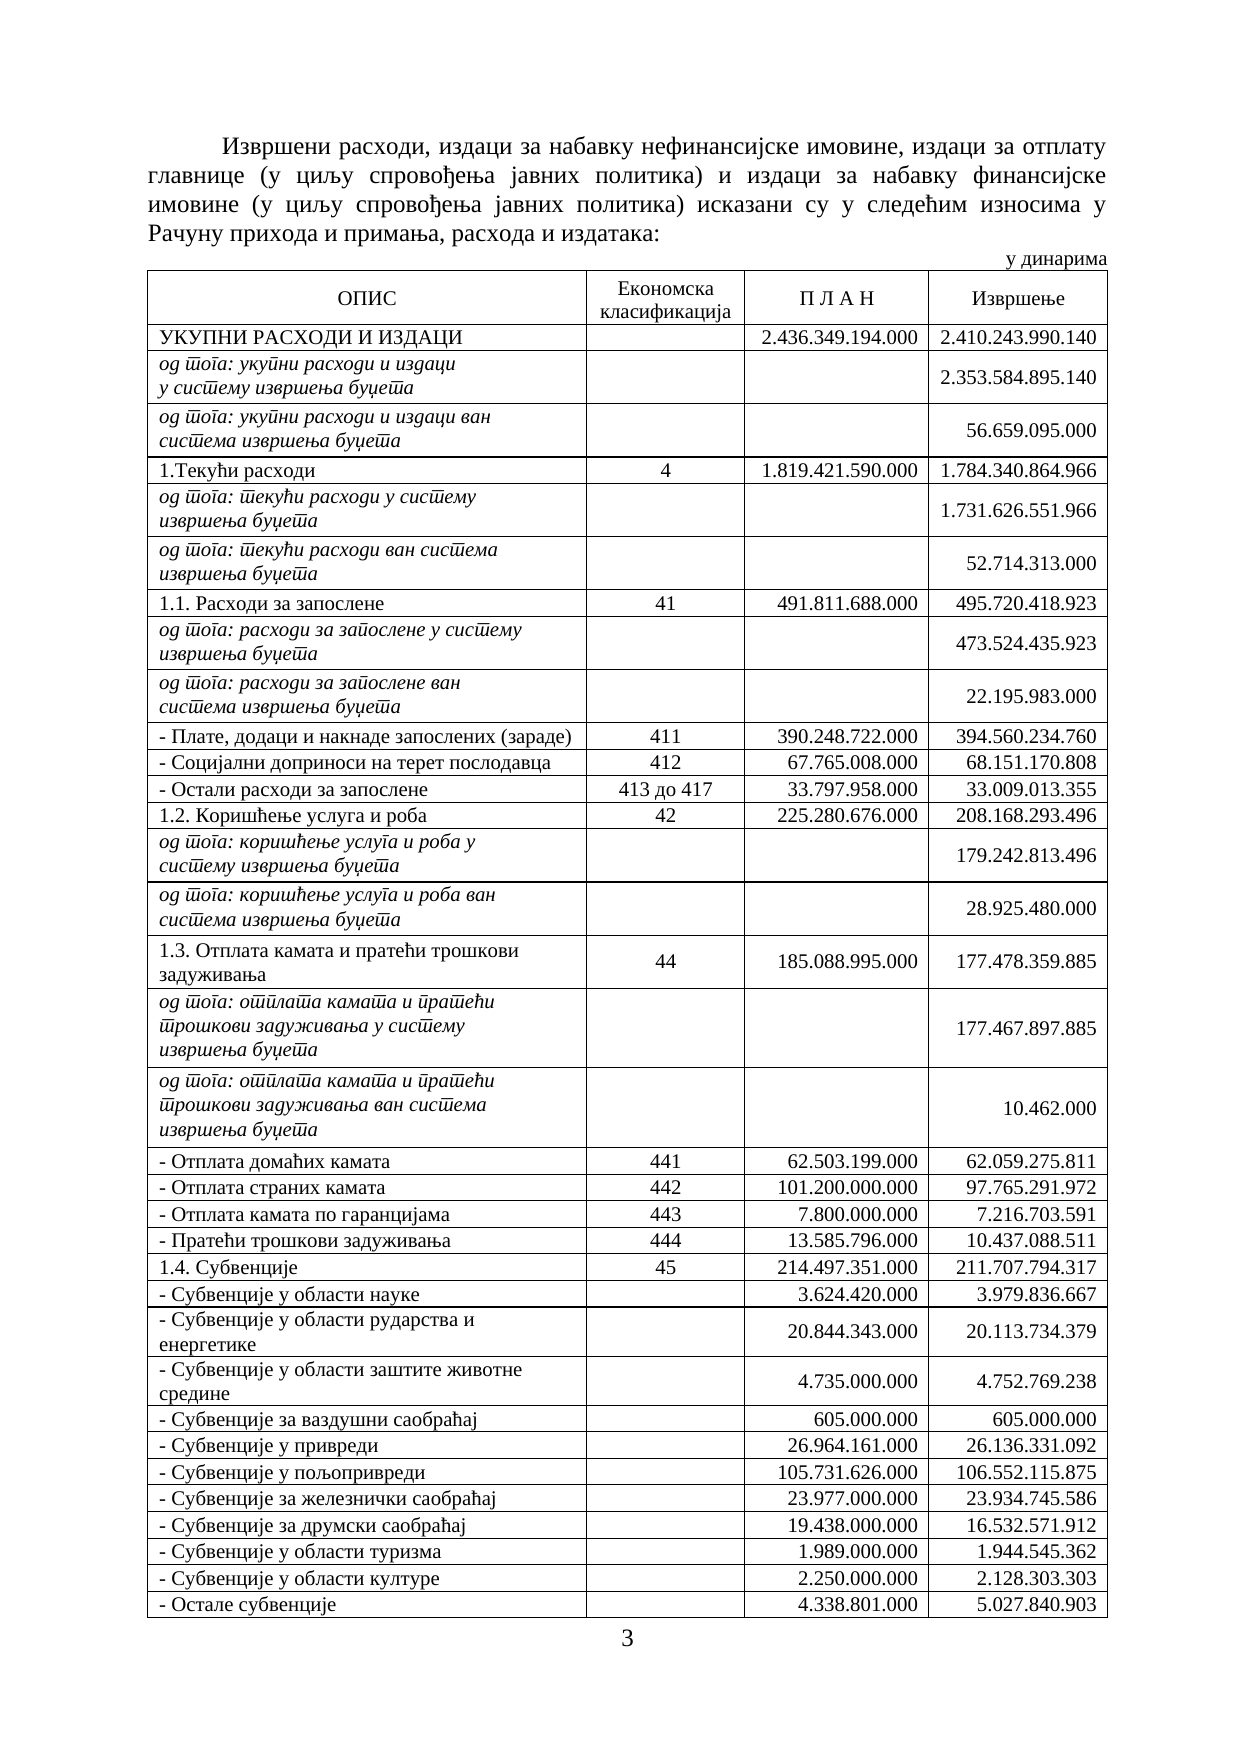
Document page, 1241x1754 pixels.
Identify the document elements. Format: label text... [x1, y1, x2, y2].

table_cell 4.338.801.000 [745, 1592, 928, 1617]
table_cell 33.797.958.000 [745, 776, 928, 802]
table_cell 20.844.343.000 [745, 1308, 928, 1356]
table_cell [587, 829, 744, 881]
table_cell 41 [587, 590, 744, 616]
table_cell 1.819.421.590.000 [745, 458, 928, 483]
table_cell 442 [587, 1175, 744, 1200]
table_cell [745, 537, 928, 589]
table_cell 177.467.897.885 [929, 989, 1107, 1067]
table_cell 10.437.088.511 [929, 1228, 1107, 1253]
table_header Извршење [929, 271, 1107, 323]
table_cell 10.462.000 [929, 1068, 1107, 1147]
table_cell 225.280.676.000 [745, 803, 928, 828]
table_cell - Пратећи трошкови задуживања [148, 1228, 586, 1253]
table_cell од тога: отплата камата и пратећи трошкови задуживања у систему извршења буџета [148, 989, 586, 1067]
table_cell 4 [587, 458, 744, 483]
table_cell 605.000.000 [745, 1406, 928, 1431]
table_cell од тога: коришћење услуга и роба у систему извршења буџета [148, 829, 586, 881]
text у динарима [148, 246, 1107, 270]
table_cell 3.979.836.667 [929, 1281, 1107, 1306]
table_cell 214.497.351.000 [745, 1254, 928, 1280]
table_cell од тога: текући расходи у систему извршења буџета [148, 484, 586, 536]
table_cell 13.585.796.000 [745, 1228, 928, 1253]
table_cell - Субвенције у области заштите животне средине [148, 1357, 586, 1405]
table_cell 444 [587, 1228, 744, 1253]
table_cell 2.436.349.194.000 [745, 325, 928, 350]
table_cell - Социјални доприноси на терет послодавца [148, 750, 586, 775]
table_cell од тога: укупни расходи и издаци у систему извршења буџета [148, 351, 586, 403]
table_cell 443 [587, 1201, 744, 1227]
table_cell 605.000.000 [929, 1406, 1107, 1431]
table_cell 412 [587, 750, 744, 775]
table_cell - Субвенције у области рударства и енергетике [148, 1308, 586, 1356]
table_cell 16.532.571.912 [929, 1512, 1107, 1537]
table_cell 106.552.115.875 [929, 1459, 1107, 1484]
table_cell [745, 404, 928, 456]
table_cell 97.765.291.972 [929, 1175, 1107, 1200]
table_cell [587, 1459, 744, 1484]
table_cell - Отплата камата по гаранцијама [148, 1201, 586, 1227]
table_cell [745, 883, 928, 934]
table_header ОПИС [148, 271, 586, 323]
table_cell - Плате, додаци и накнаде запослених (зараде) [148, 723, 586, 748]
table_cell 56.659.095.000 [929, 404, 1107, 456]
table_cell од тога: расходи за запослене у систему извршења буџета [148, 617, 586, 669]
table_cell - Остале субвенције [148, 1592, 586, 1617]
table_cell 208.168.293.496 [929, 803, 1107, 828]
table_cell [587, 1592, 744, 1617]
table_cell 23.934.745.586 [929, 1485, 1107, 1511]
table_cell 44 [587, 936, 744, 988]
table_cell 2.410.243.990.140 [929, 325, 1107, 350]
table_cell 177.478.359.885 [929, 936, 1107, 988]
table_cell - Субвенције у привреди [148, 1432, 586, 1458]
table_cell 20.113.734.379 [929, 1308, 1107, 1356]
table_cell [587, 670, 744, 722]
table_cell УКУПНИ РАСХОДИ И ИЗДАЦИ [148, 325, 586, 350]
table_cell 1.Текући расходи [148, 458, 586, 483]
table_cell [745, 1068, 928, 1147]
table_cell 28.925.480.000 [929, 883, 1107, 934]
table_cell - Субвенције за железнички саобраћај [148, 1485, 586, 1511]
table_cell од тога: расходи за запослене ван система извршења буџета [148, 670, 586, 722]
table_cell [587, 617, 744, 669]
table_cell [587, 1068, 744, 1147]
table_cell 4.752.769.238 [929, 1357, 1107, 1405]
table_cell 1.2. Коришћење услуга и роба [148, 803, 586, 828]
table_cell [587, 1357, 744, 1405]
table_cell 211.707.794.317 [929, 1254, 1107, 1280]
table_cell 1.784.340.864.966 [929, 458, 1107, 483]
table_cell [587, 325, 744, 350]
table_cell 495.720.418.923 [929, 590, 1107, 616]
table_cell - Субвенције у области науке [148, 1281, 586, 1306]
table_cell 67.765.008.000 [745, 750, 928, 775]
table_cell - Субвенције у области туризма [148, 1539, 586, 1564]
table_cell [745, 989, 928, 1067]
table_cell [745, 670, 928, 722]
table_cell од тога: текући расходи ван система извршења буџета [148, 537, 586, 589]
table_cell 394.560.234.760 [929, 723, 1107, 748]
table_header Eкономскa класификацијa [587, 271, 744, 323]
table_header П Л А Н [745, 271, 928, 323]
table_cell 411 [587, 723, 744, 748]
table_cell 7.800.000.000 [745, 1201, 928, 1227]
table_cell од тога: коришћење услуга и роба ван система извршења буџета [148, 883, 586, 934]
table_cell [587, 1485, 744, 1511]
table_cell 413 до 417 [587, 776, 744, 802]
table_cell 62.059.275.811 [929, 1148, 1107, 1173]
table_cell 33.009.013.355 [929, 776, 1107, 802]
table_cell 68.151.170.808 [929, 750, 1107, 775]
table_cell 52.714.313.000 [929, 537, 1107, 589]
table_cell 1.731.626.551.966 [929, 484, 1107, 536]
table_cell 7.216.703.591 [929, 1201, 1107, 1227]
table_cell 3.624.420.000 [745, 1281, 928, 1306]
table_cell [587, 1406, 744, 1431]
table_cell 42 [587, 803, 744, 828]
table_cell 105.731.626.000 [745, 1459, 928, 1484]
table_cell [587, 1308, 744, 1356]
text Извршени расходи, издаци за набавку нефинансијске имовине, издаци за отплату главнице (у циљу спровођења јавних политика) и издаци за набавку финансијске имовине (у циљу спровођења јавних политика) исказани су у следећим износима у Рачуну прихода и примања, расхода и издатака: [148, 131, 1107, 246]
table_cell 1.944.545.362 [929, 1539, 1107, 1564]
table_cell 179.242.813.496 [929, 829, 1107, 881]
table_cell - Отплата страних камата [148, 1175, 586, 1200]
table_cell [587, 1565, 744, 1591]
table_cell [745, 351, 928, 403]
table_cell 62.503.199.000 [745, 1148, 928, 1173]
table_cell [587, 404, 744, 456]
table_cell [587, 351, 744, 403]
table_cell - Отплата домаћих камата [148, 1148, 586, 1173]
table_cell 2.128.303.303 [929, 1565, 1107, 1591]
table_cell - Субвенције у пољопривреди [148, 1459, 586, 1484]
table_cell [587, 1281, 744, 1306]
table_cell [587, 537, 744, 589]
table_cell [587, 1432, 744, 1458]
table_cell 1.989.000.000 [745, 1539, 928, 1564]
table_cell од тога: укупни расходи и издаци ван система извршења буџета [148, 404, 586, 456]
table_cell 1.3. Отплата камата и пратећи трошкови задуживања [148, 936, 586, 988]
table_cell 19.438.000.000 [745, 1512, 928, 1537]
table_cell 5.027.840.903 [929, 1592, 1107, 1617]
table_cell - Остали расходи за запослене [148, 776, 586, 802]
table_cell [745, 617, 928, 669]
table_cell 2.250.000.000 [745, 1565, 928, 1591]
table_cell 26.136.331.092 [929, 1432, 1107, 1458]
table_cell 441 [587, 1148, 744, 1173]
table_cell од тога: отплата камата и пратећи трошкови задуживања ван система извршења буџета [148, 1068, 586, 1147]
table_cell [587, 883, 744, 934]
table_cell 491.811.688.000 [745, 590, 928, 616]
table_cell [587, 989, 744, 1067]
table_cell [587, 1512, 744, 1537]
table_cell [587, 484, 744, 536]
table_cell 185.088.995.000 [745, 936, 928, 988]
table_cell 1.4. Субвенције [148, 1254, 586, 1280]
table_cell 22.195.983.000 [929, 670, 1107, 722]
table_cell 4.735.000.000 [745, 1357, 928, 1405]
table_cell 390.248.722.000 [745, 723, 928, 748]
table_cell 2.353.584.895.140 [929, 351, 1107, 403]
table_cell 101.200.000.000 [745, 1175, 928, 1200]
table_cell [745, 484, 928, 536]
table_cell [745, 829, 928, 881]
table_cell 26.964.161.000 [745, 1432, 928, 1458]
table_cell - Субвенције за ваздушни саобраћај [148, 1406, 586, 1431]
table_cell 23.977.000.000 [745, 1485, 928, 1511]
table_cell [587, 1539, 744, 1564]
table_cell 473.524.435.923 [929, 617, 1107, 669]
table_cell 1.1. Расходи за запослене [148, 590, 586, 616]
table_cell - Субвенције за друмски саобраћај [148, 1512, 586, 1537]
table_cell 45 [587, 1254, 744, 1280]
table_cell - Субвенције у области културе [148, 1565, 586, 1591]
